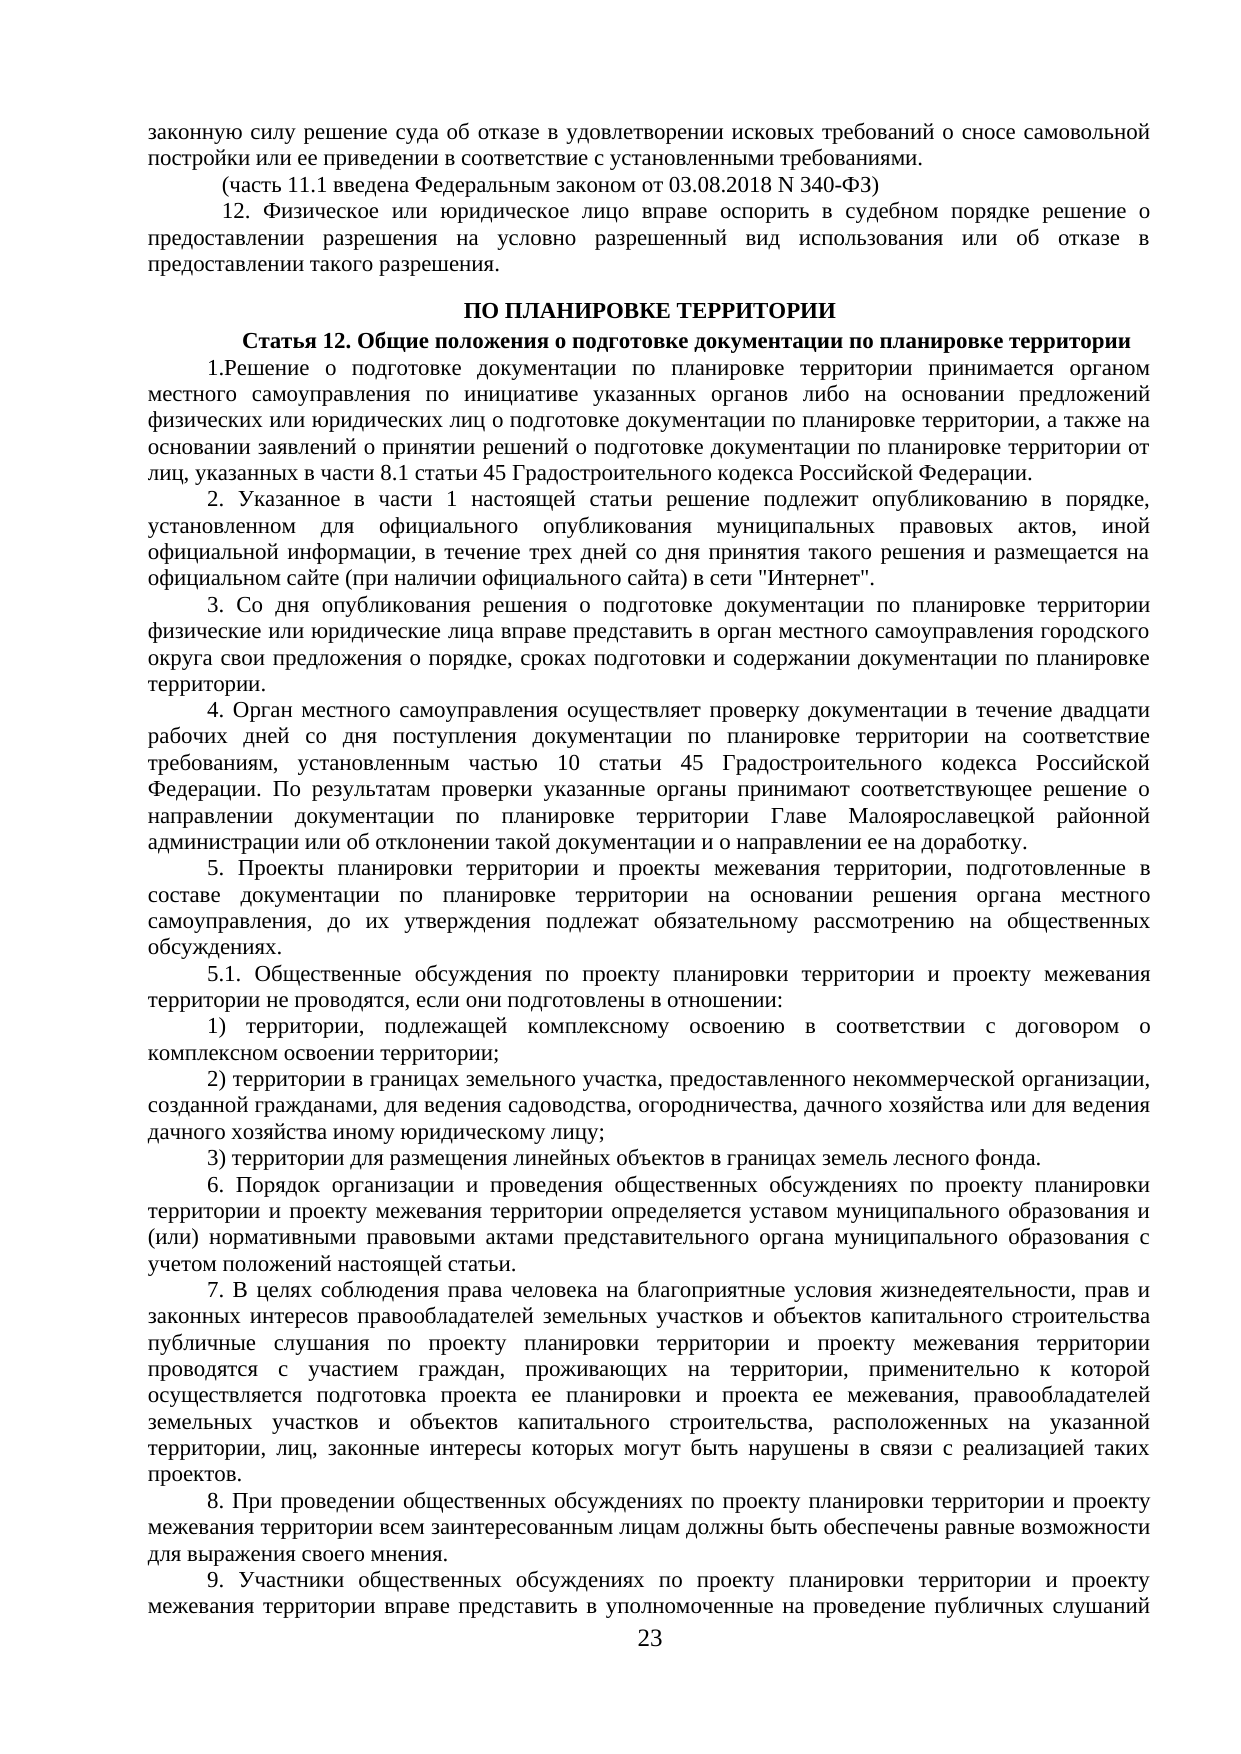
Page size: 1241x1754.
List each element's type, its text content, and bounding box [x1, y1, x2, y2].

text 6. Порядок организации и проведения общественных обсуждениях по проекту планировки территории и проекту межевания территории определяется уставом муниципального образования и (или) нормативными правовыми актами представительного органа муниципального образования с учетом положений настоящей статьи. [148, 1171, 1152, 1276]
text 2) территории в границах земельного участка, предоставленного некоммерческой организации, созданной гражданами, для ведения садоводства, огородничества, дачного хозяйства или для ведения дачного хозяйства иному юридическому лицу; [148, 1065, 1152, 1144]
text 7. В целях соблюдения права человека на благоприятные условия жизнедеятельности, прав и законных интересов правообладателей земельных участков и объектов капитального строительства публичные слушания по проекту планировки территории и проекту межевания территории проводятся с участием граждан, проживающих на территории, применительно к которой осуществляется подготовка проекта ее планировки и проекта ее межевания, правообладателей земельных участков и объектов капитального строительства, расположенных на указанной территории, лиц, законные интересы которых могут быть нарушены в связи с реализацией таких проектов. [148, 1276, 1152, 1487]
text 4. Орган местного самоуправления осуществляет проверку документации в течение двадцати рабочих дней со дня поступления документации по планировке территории на соответствие требованиям, установленным частью 10 статьи 45 Градостроительного кодекса Российской Федерации. По результатам проверки указанные органы принимают соответствующее решение о направлении документации по планировке территории Главе Малоярославецкой районной администрации или об отклонении такой документации и о направлении ее на доработку. [148, 696, 1152, 854]
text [148, 118, 1152, 171]
text 3) территории для размещения линейных объектов в границах земель лесного фонда. [148, 1144, 1152, 1171]
text 1.Решение о подготовке документации по планировке территории принимается органом местного самоуправления по инициативе указанных органов либо на основании предложений физических или юридических лиц о подготовке документации по планировке территории, а также на основании заявлений о принятии решений о подготовке документации по планировке территории от лиц, указанных в части 8.1 статьи 45 Градостроительного кодекса Российской Федерации. [148, 354, 1152, 485]
text 12. Физическое или юридическое лицо вправе оспорить в судебном порядке решение о предоставлении разрешения на условно разрешенный вид использования или об отказе в предоставлении такого разрешения. [148, 197, 1152, 276]
subtitle Статья 12. Общие положения о подготовке документации по планировке территории [148, 327, 1152, 354]
text (часть 11.1 введена Федеральным законом от 03.08.2018 N 340-ФЗ) [148, 171, 1152, 197]
text 2. Указанное в части 1 настоящей статьи решение подлежит опубликованию в порядке, установленном для официального опубликования муниципальных правовых актов, иной официальной информации, в течение трех дней со дня принятия такого решения и размещается на официальном сайте (при наличии официального сайта) в сети "Интернет". [148, 485, 1152, 591]
text 5.1. Общественные обсуждения по проекту планировки территории и проекту межевания территории не проводятся, если они подготовлены в отношении: [148, 960, 1152, 1012]
text 8. При проведении общественных обсуждениях по проекту планировки территории и проекту межевания территории всем заинтересованным лицам должны быть обеспечены равные возможности для выражения своего мнения. [148, 1487, 1152, 1566]
text 1) территории, подлежащей комплексному освоению в соответствии с договором о комплексном освоении территории; [148, 1012, 1152, 1065]
text 3. Со дня опубликования решения о подготовке документации по планировке территории физические или юридические лица вправе представить в орган местного самоуправления городского округа свои предложения о порядке, сроках подготовки и содержании документации по планировке территории. [148, 591, 1152, 696]
text 5. Проекты планировки территории и проекты межевания территории, подготовленные в составе документации по планировке территории на основании решения органа местного самоуправления, до их утверждения подлежат обязательному рассмотрению на общественных обсуждениях. [148, 854, 1152, 960]
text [148, 1566, 1152, 1619]
subtitle ПО ПЛАНИРОВКЕ ТЕРРИТОРИИ [148, 297, 1152, 323]
